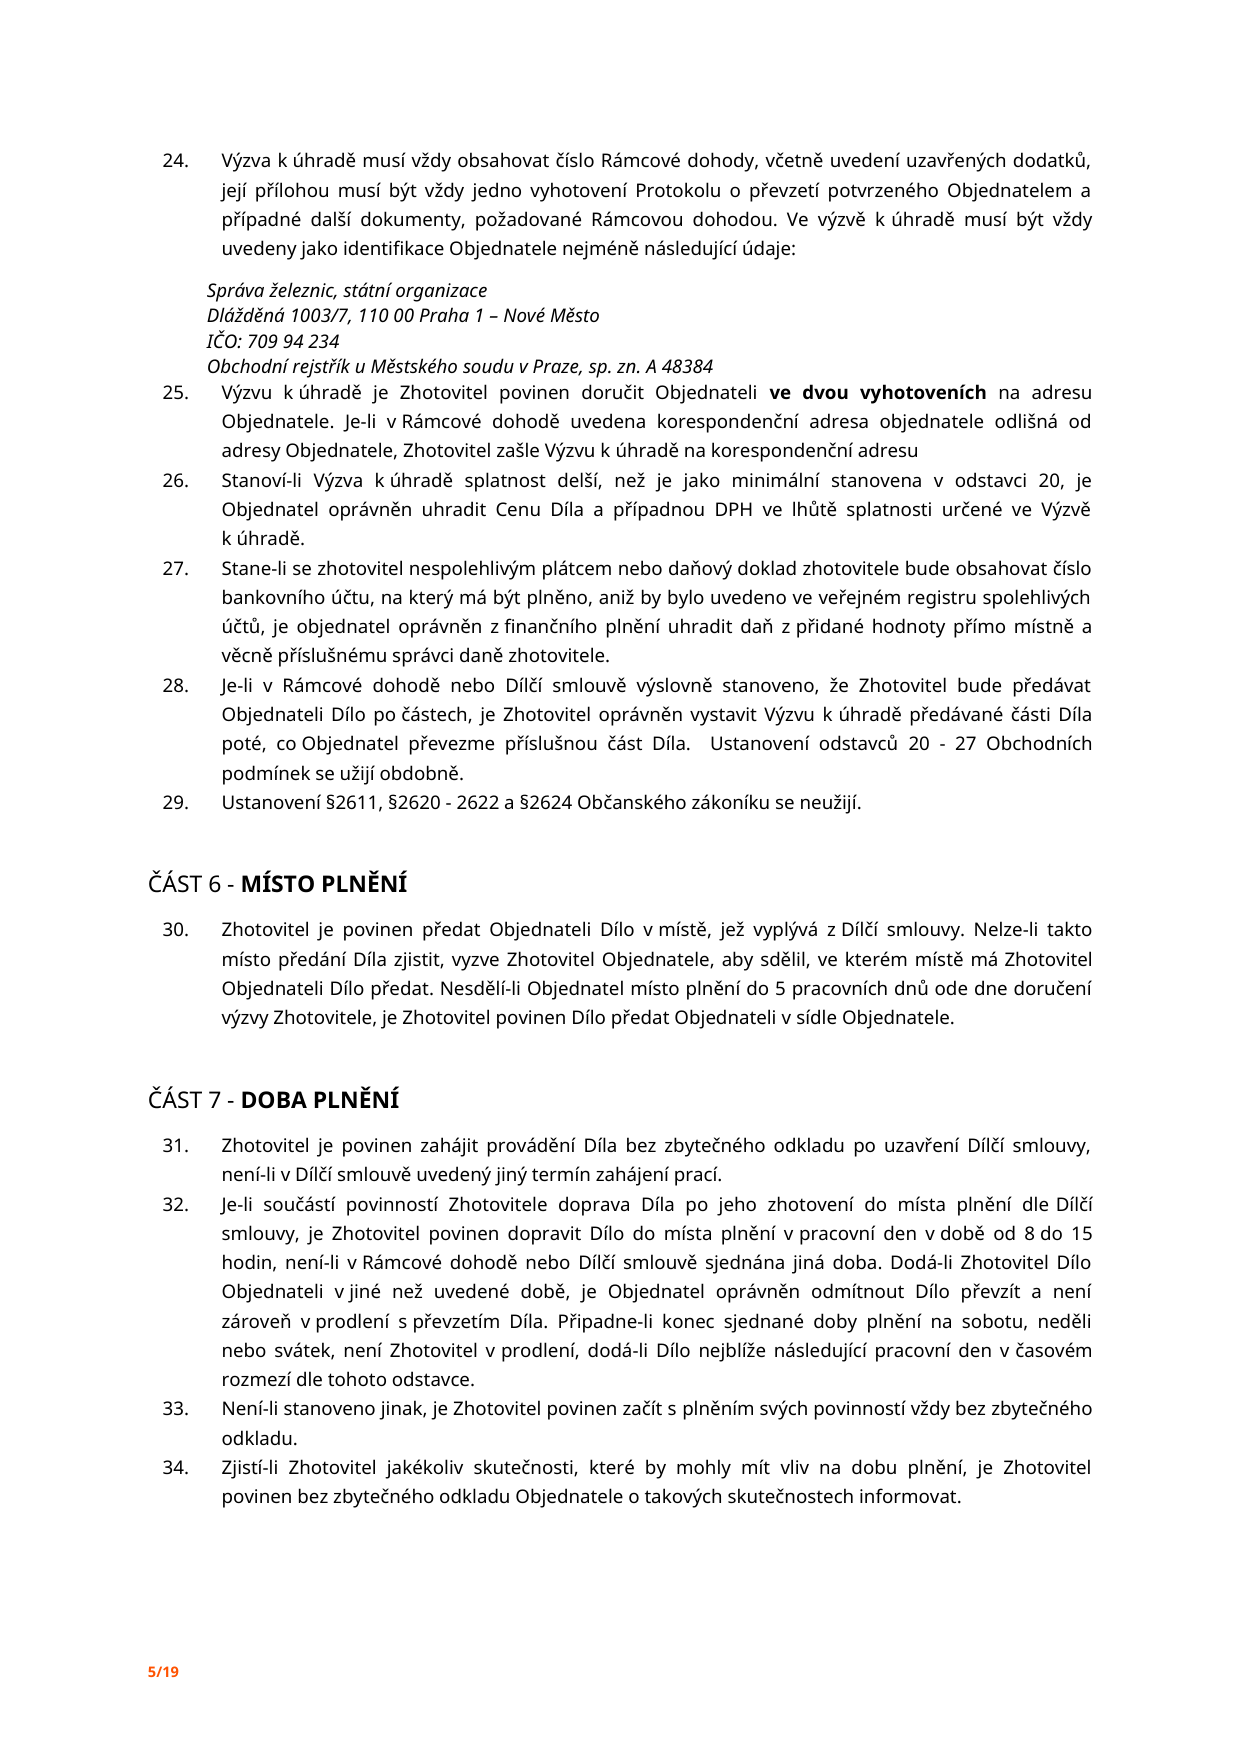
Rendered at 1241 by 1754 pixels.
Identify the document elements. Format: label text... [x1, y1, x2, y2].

list Stane-li se zhotovitel nespolehlivým plátcem nebo daňový doklad zhotovitele bude obsahovat číslo bankovního účtu, na který má být plněno, aniž by bylo uvedeno ve veřejném registru spolehlivých účtů, je objednatel oprávněn z finančního plnění uhradit daň z přidané hodnoty přímo místně a věcně příslušnému správci daně zhotovitele. [162, 555, 1093, 668]
list Výzva k úhradě musí vždy obsahovat číslo Rámcové dohody, včetně uvedení uzavřených dodatků, její přílohou musí být vždy jedno vyhotovení Protokolu o převzetí potvrzeného Objednatelem a případné další dokumenty, požadované Rámcovou dohodou. Ve výzvě k úhradě musí být vždy uvedeny jako identifikace Objednatele nejméně následující údaje: [162, 148, 1093, 261]
list Je-li součástí povinností Zhotovitele doprava Díla po jeho zhotovení do místa plnění dle Dílčí smlouvy, je Zhotovitel povinen dopravit Dílo do místa plnění v pracovní den v době od 8 do 15 hodin, není-li v Rámcové dohodě nebo Dílčí smlouvě sjednána jiná doba. Dodá-li Zhotovitel Dílo Objednateli v jiné než uvedené době, je Objednatel oprávněn odmítnout Dílo převzít a není zároveň v prodlení s převzetím Díla. Připadne-li konec sjednané doby plnění na sobotu, neděli nebo svátek, není Zhotovitel v prodlení, dodá-li Dílo nejblíže následující pracovní den v časovém rozmezí dle tohoto odstavce. [162, 1191, 1093, 1392]
subtitle MÍSTO PLNĚNÍ [148, 868, 1093, 899]
list Ustanovení §2611, §2620 - 2622 a §2624 Občanského zákoníku se neužijí. [162, 789, 1093, 814]
text IČO: 709 94 234 [207, 328, 1093, 354]
text Správa železnic, státní organizace [207, 277, 1093, 303]
list Zjistí-li Zhotovitel jakékoliv skutečnosti, které by mohly mít vliv na dobu plnění, je Zhotovitel povinen bez zbytečného odkladu Objednatele o takových skutečnostech informovat. [162, 1454, 1093, 1509]
list Není-li stanoveno jinak, je Zhotovitel povinen začít s plněním svých povinností vždy bez zbytečného odkladu. [162, 1396, 1093, 1451]
list Je-li v Rámcové dohodě nebo Dílčí smlouvě výslovně stanoveno, že Zhotovitel bude předávat Objednateli Dílo po částech, je Zhotovitel oprávněn vystavit Výzvu k úhradě předávané části Díla poté, co Objednatel převezme příslušnou část Díla. Ustanovení odstavců 20 - 27 Obchodních podmínek se užijí obdobně. [162, 672, 1093, 785]
list Zhotovitel je povinen předat Objednateli Dílo v místě, jež vyplývá z Dílčí smlouvy. Nelze-li takto místo předání Díla zjistit, vyzve Zhotovitel Objednatele, aby sdělil, ve kterém místě má Zhotovitel Objednateli Dílo předat. Nesdělí-li Objednatel místo plnění do 5 pracovních dnů ode dne doručení výzvy Zhotovitele, je Zhotovitel povinen Dílo předat Objednateli v sídle Objednatele. [162, 917, 1093, 1030]
list Zhotovitel je povinen zahájit provádění Díla bez zbytečného odkladu po uzavření Dílčí smlouvy, není-li v Dílčí smlouvě uvedený jiný termín zahájení prací. [162, 1132, 1093, 1187]
subtitle DOBA PLNĚNÍ [148, 1084, 1093, 1115]
text Dlážděná 1003/7, 110 00 Praha 1 – Nové Město [207, 303, 1093, 328]
text Obchodní rejstřík u Městského soudu v Praze, sp. zn. A 48384 [207, 354, 1093, 379]
list Výzvu k úhradě je Zhotovitel povinen doručit Objednateli ve dvou vyhotoveních na adresu Objednatele. Je-li v Rámcové dohodě uvedena korespondenční adresa objednatele odlišná od adresy Objednatele, Zhotovitel zašle Výzvu k úhradě na korespondenční adresu [162, 379, 1093, 463]
list Stanoví-li Výzva k úhradě splatnost delší, než je jako minimální stanovena v odstavci 20, je Objednatel oprávněn uhradit Cenu Díla a případnou DPH ve lhůtě splatnosti určené ve Výzvě k úhradě. [162, 467, 1093, 551]
